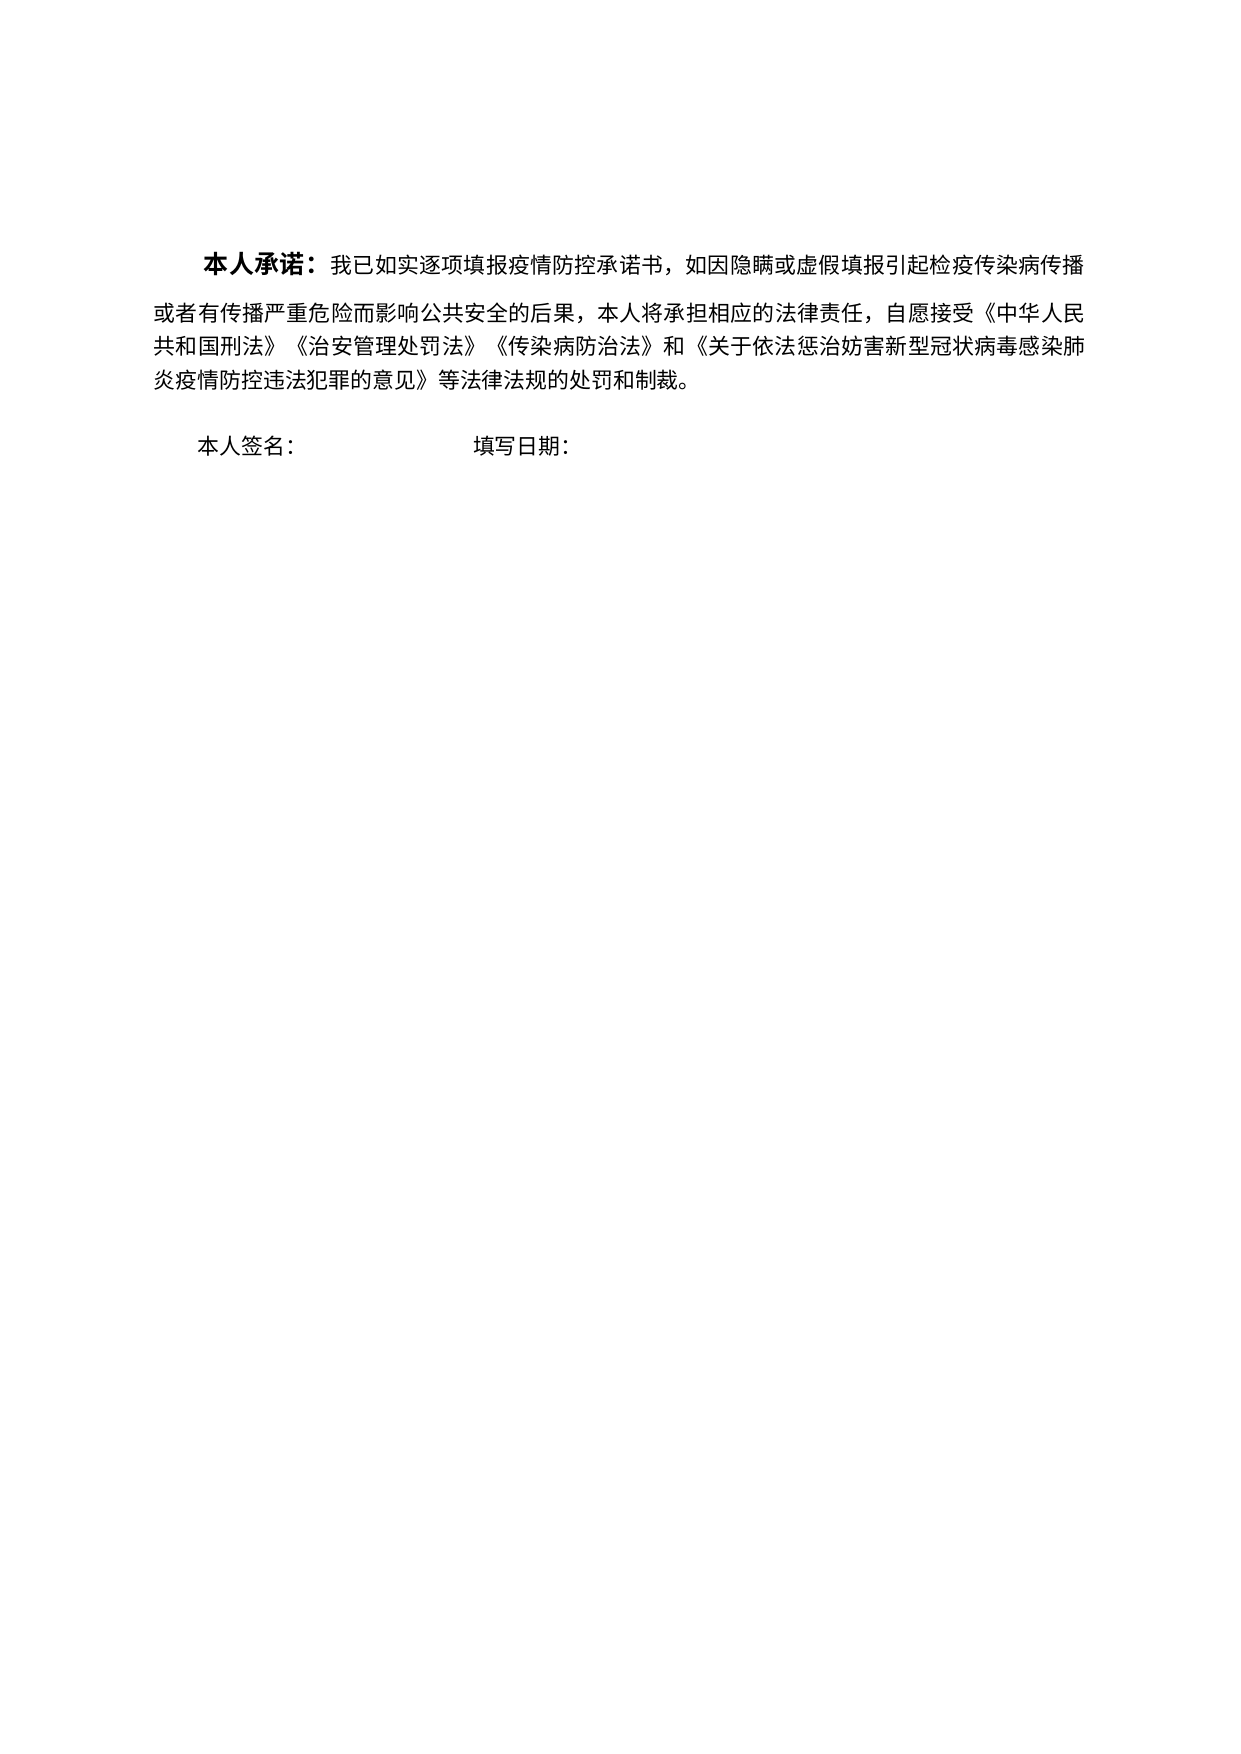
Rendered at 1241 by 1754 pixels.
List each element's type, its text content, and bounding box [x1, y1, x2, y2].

text 本人签名： 填写日期： [153, 428, 1087, 462]
text 本人承诺：我已如实逐项填报疫情防控承诺书，如因隐瞒或虚假填报引起检疫传染病传播或者有传播严重危险而影响公共安全的后果，本人将承担相应的法律责任，自愿接受《中华人民共和国刑法》《治安管理处罚法》《传染病防治法》和《关于依法惩治妨害新型冠状病毒感染肺炎疫情防控违法犯罪的意见》等法律法规的处罚和制裁。 [153, 229, 1087, 395]
